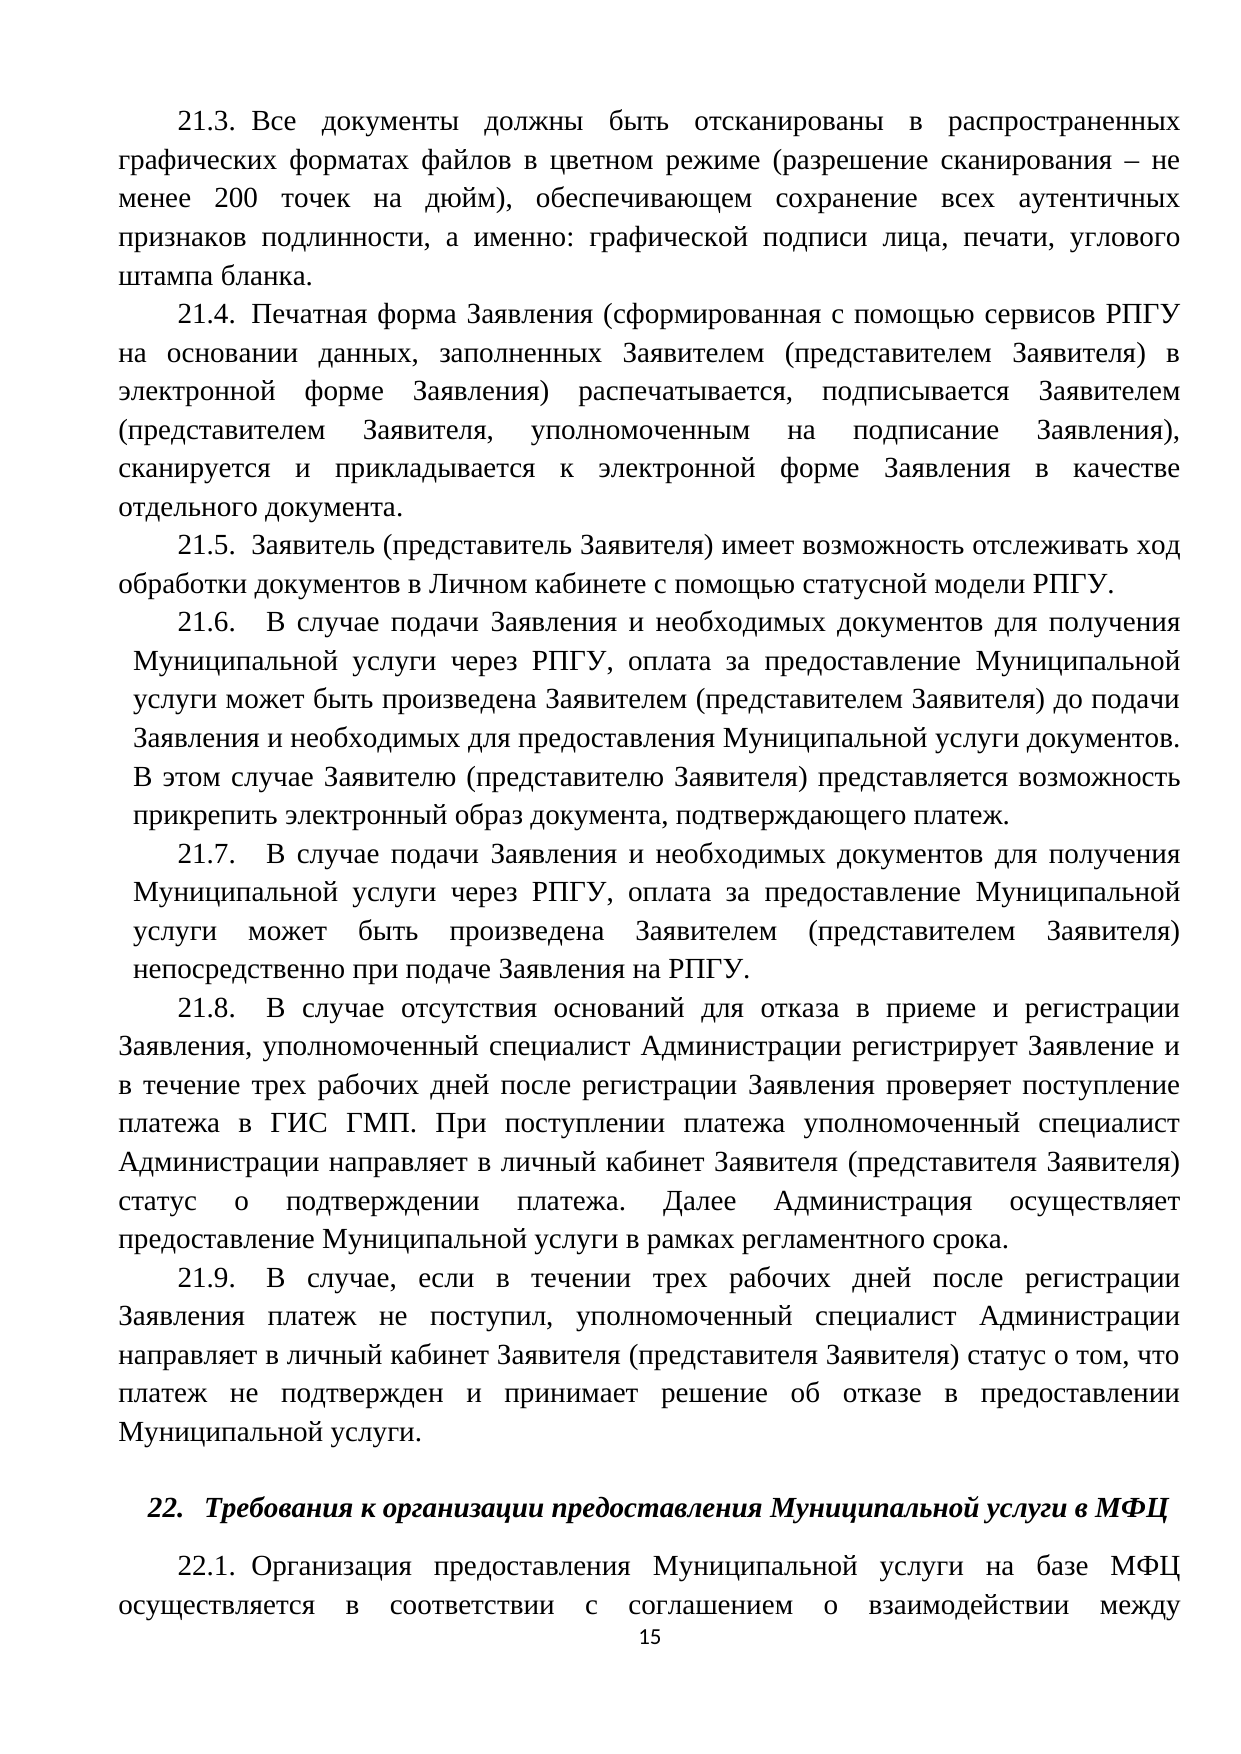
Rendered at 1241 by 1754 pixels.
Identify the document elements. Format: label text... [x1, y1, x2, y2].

list Печатная форма Заявления (сформированная с помощью сервисов РПГУ на основании данных, заполненных Заявителем (представителем Заявителя) в электронной форме Заявления) распечатывается, подписывается Заявителем (представителем Заявителя, уполномоченным на подписание Заявления), сканируется и прикладывается к электронной форме Заявления в качестве отдельного документа. [118, 296, 1181, 522]
list Заявитель (представитель Заявителя) имеет возможность отслеживать ход обработки документов в Личном кабинете с помощью статусной модели РПГУ. [118, 527, 1181, 599]
list Требования к организации предоставления Муниципальной услуги в МФЦ [136, 1490, 1181, 1523]
list В случае подачи Заявления и необходимых документов для получения Муниципальной услуги через РПГУ, оплата за предоставление Муниципальной услуги может быть произведена Заявителем (представителем Заявителя) непосредственно при подаче Заявления на РПГУ. [133, 836, 1181, 985]
list Все документы должны быть отсканированы в распространенных графических форматах файлов в цветном режиме (разрешение сканирования – не менее 200 точек на дюйм), обеспечивающем сохранение всех аутентичных признаков подлинности, а именно: графической подписи лица, печати, углового штампа бланка. [118, 103, 1181, 291]
list В случае отсутствия оснований для отказа в приеме и регистрации Заявления, уполномоченный специалист Администрации регистрирует Заявление и в течение трех рабочих дней после регистрации Заявления проверяет поступление платежа в ГИС ГМП. При поступлении платежа уполномоченный специалист Администрации направляет в личный кабинет Заявителя (представителя Заявителя) статус о подтверждении платежа. Далее Администрация осуществляет предоставление Муниципальной услуги в рамках регламентного срока. [118, 990, 1181, 1255]
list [118, 1548, 1181, 1621]
list В случае, если в течении трех рабочих дней после регистрации Заявления платеж не поступил, уполномоченный специалист Администрации направляет в личный кабинет Заявителя (представителя Заявителя) статус о том, что платеж не подтвержден и принимает решение об отказе в предоставлении Муниципальной услуги. [118, 1260, 1181, 1447]
list В случае подачи Заявления и необходимых документов для получения Муниципальной услуги через РПГУ, оплата за предоставление Муниципальной услуги может быть произведена Заявителем (представителем Заявителя) до подачи Заявления и необходимых для предоставления Муниципальной услуги документов. В этом случае Заявителю (представителю Заявителя) представляется возможность прикрепить электронный образ документа, подтверждающего платеж. [133, 604, 1181, 831]
